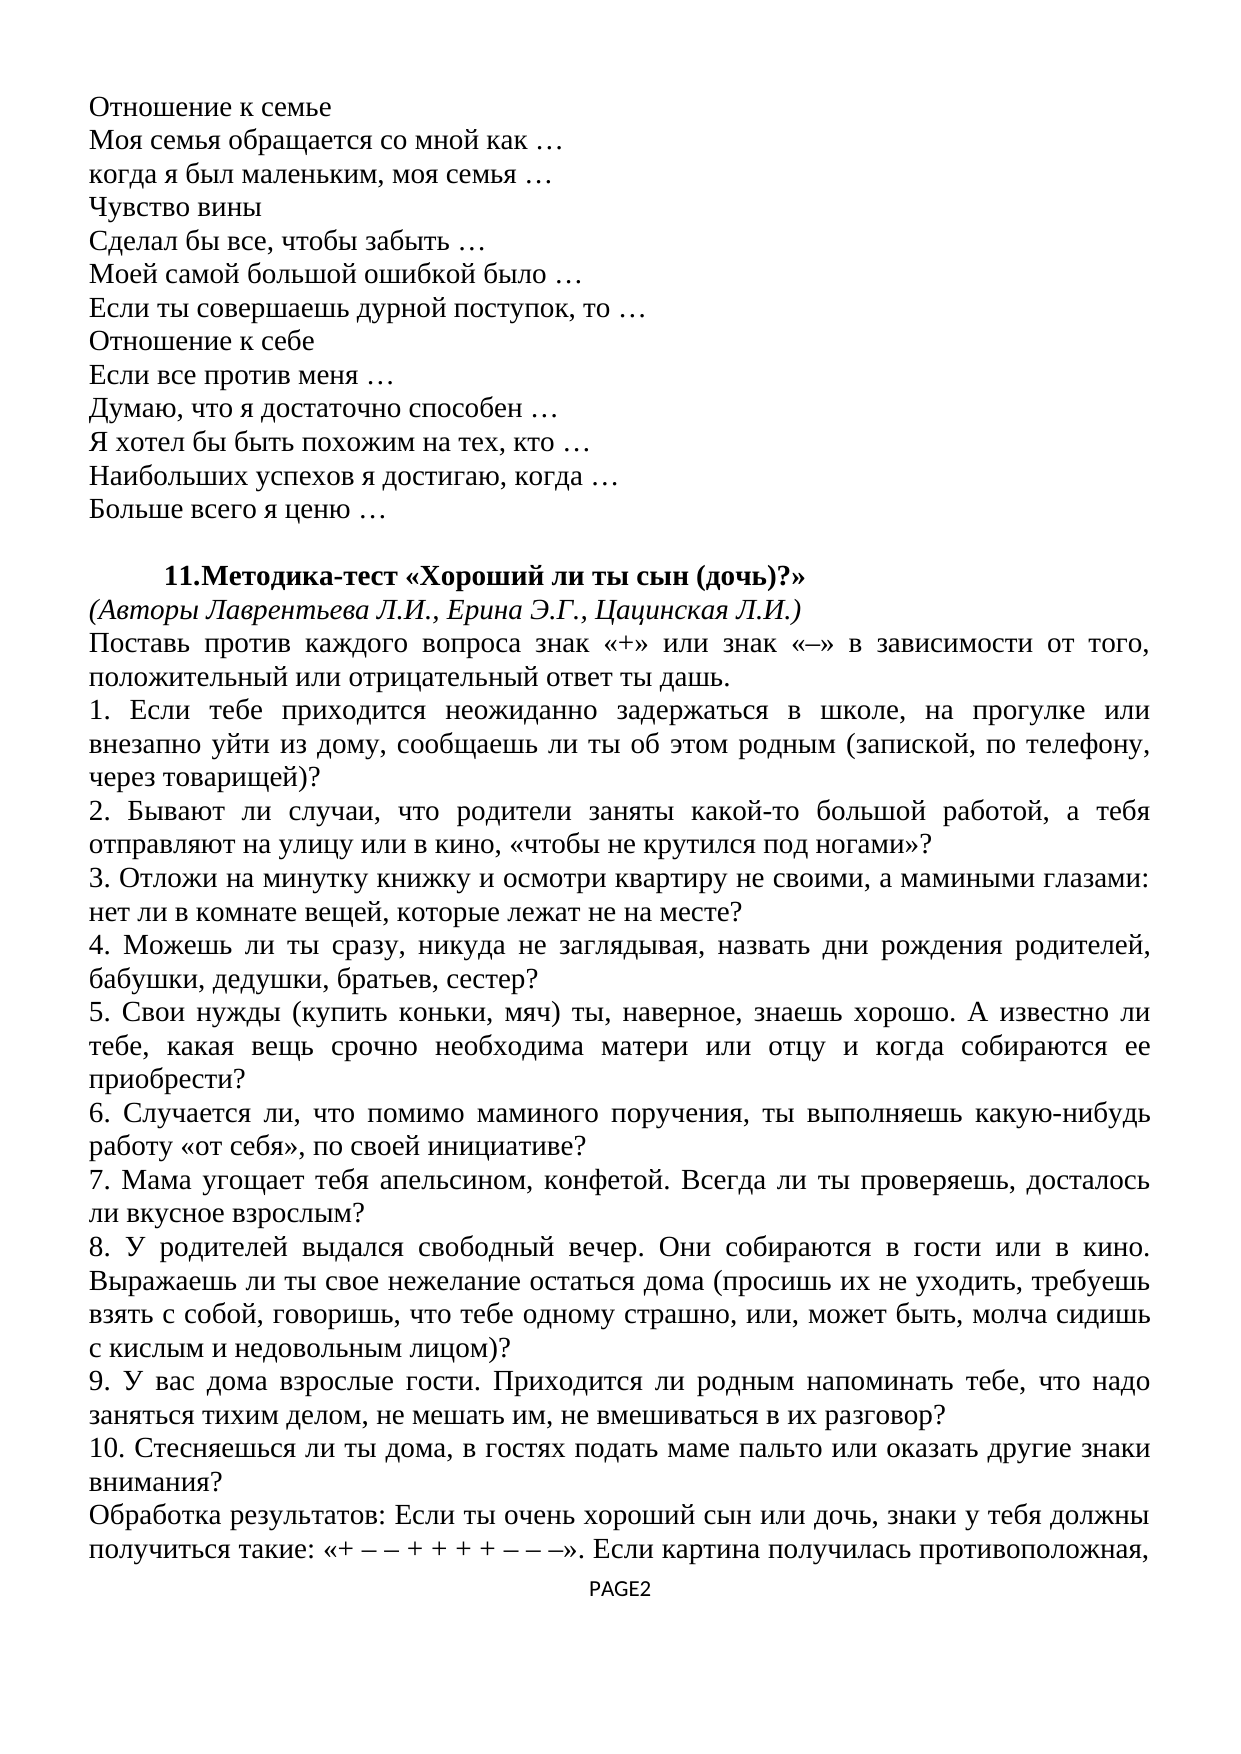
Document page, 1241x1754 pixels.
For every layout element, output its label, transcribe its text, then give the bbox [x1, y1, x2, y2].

text Отношение к семье [89, 89, 1152, 122]
text Сделал бы все, чтобы забыть … [89, 223, 1152, 256]
text 3. Отложи на минутку книжку и осмотри квартиру не своими, а мамиными глазами: нет ли в комнате вещей, которые лежат не на месте? [89, 860, 1152, 927]
text 7. Мама угощает тебя апельсином, конфетой. Всегда ли ты проверяешь, досталось ли вкусное взрослым? [89, 1162, 1152, 1229]
text 1. Если тебе приходится неожиданно задержаться в школе, на прогулке или внезапно уйти из дому, сообщаешь ли ты об этом родным (запиской, по телефону, через товарищей)? [89, 692, 1152, 793]
text 5. Свои нужды (купить коньки, мяч) ты, наверное, знаешь хорошо. А известно ли тебе, какая вещь срочно необходима матери или отцу и когда собираются ее приобрести? [89, 994, 1152, 1095]
text 2. Бывают ли случаи, что родители заняты какой-то большой работой, а тебя отправляют на улицу или в кино, «чтобы не крутился под ногами»? [89, 793, 1152, 860]
text 8. У родителей выдался свободный вечер. Они собираются в гости или в кино. Выражаешь ли ты свое нежелание остаться дома (просишь их не уходить, требуешь взять с собой, говоришь, что тебе одному страшно, или, может быть, молча сидишь с кислым и недовольным лицом)? [89, 1229, 1152, 1363]
text Моей самой большой ошибкой было … [89, 256, 1152, 290]
text (Авторы Лаврентьева Л.И., Ерина Э.Г., Цацинская Л.И.) [89, 592, 1152, 625]
text 6. Случается ли, что помимо маминого поручения, ты выполняешь какую-нибудь работу «от себя», по своей инициативе? [89, 1095, 1152, 1162]
list Методика-тест «Хороший ли ты сын (дочь)?» [164, 558, 1152, 592]
text Если ты совершаешь дурной поступок, то … [89, 290, 1152, 323]
text Я хотел бы быть похожим на тех, кто … [89, 424, 1152, 458]
text Отношение к себе [89, 323, 1152, 357]
text 4. Можешь ли ты сразу, никуда не заглядывая, назвать дни рождения родителей, бабушки, дедушки, братьев, сестер? [89, 927, 1152, 994]
text Наибольших успехов я достигаю, когда … [89, 458, 1152, 491]
text 9. У вас дома взрослые гости. Приходится ли родным напоминать тебе, что надо заняться тихим делом, не мешать им, не вмешиваться в их разговор? [89, 1363, 1152, 1430]
text 10. Стесняешься ли ты дома, в гостях подать маме пальто или оказать другие знаки внимания? [89, 1430, 1152, 1497]
text Если все против меня … [89, 357, 1152, 391]
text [89, 1497, 1152, 1564]
text Поставь против каждого вопроса знак «+» или знак «–» в зависимости от того, положительный или отрицательный ответ ты дашь. [89, 625, 1152, 692]
text Чувство вины [89, 189, 1152, 223]
text Думаю, что я достаточно способен … [89, 391, 1152, 424]
text когда я был маленьким, моя семья … [89, 156, 1152, 189]
text Больше всего я ценю … [89, 491, 1152, 525]
text Моя семья обращается со мной как … [89, 122, 1152, 156]
